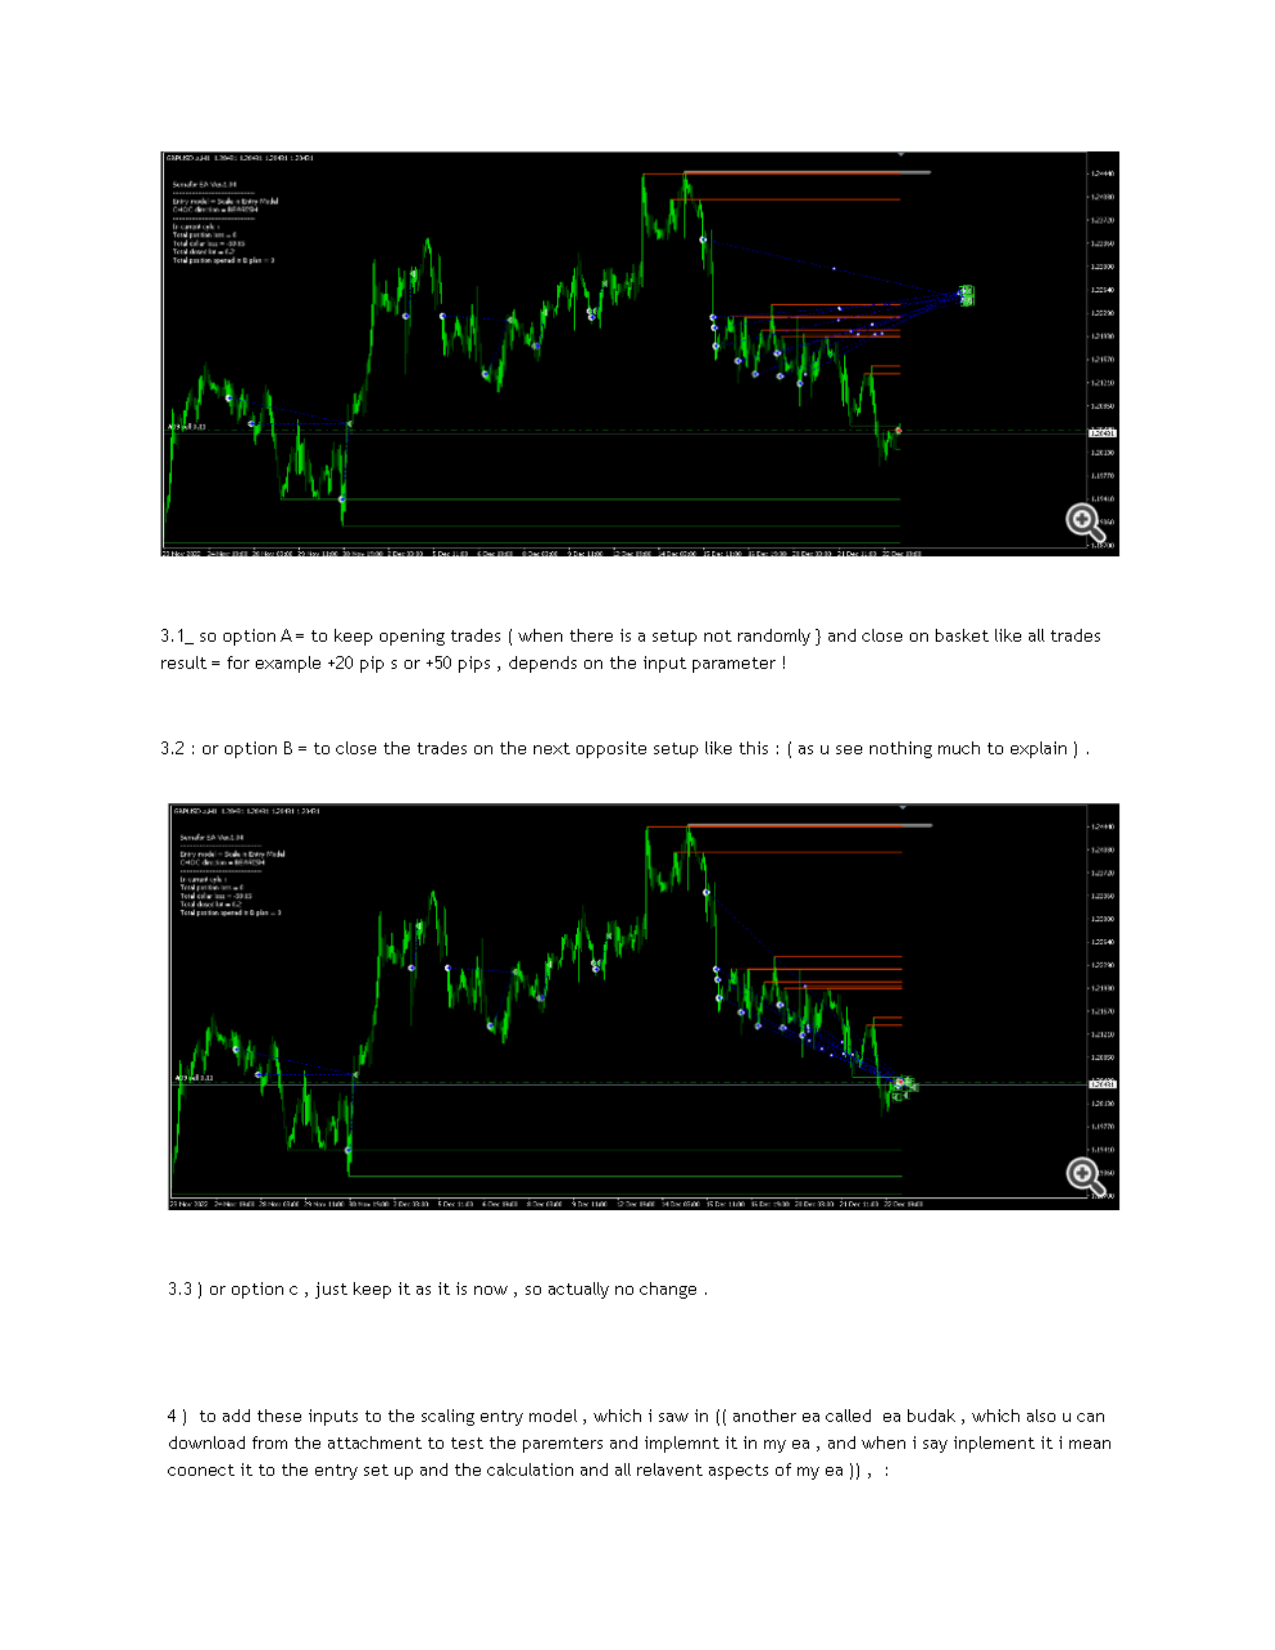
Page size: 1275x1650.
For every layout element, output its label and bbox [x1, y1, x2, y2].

picture [150, 788, 1125, 1494]
picture [150, 150, 1125, 770]
